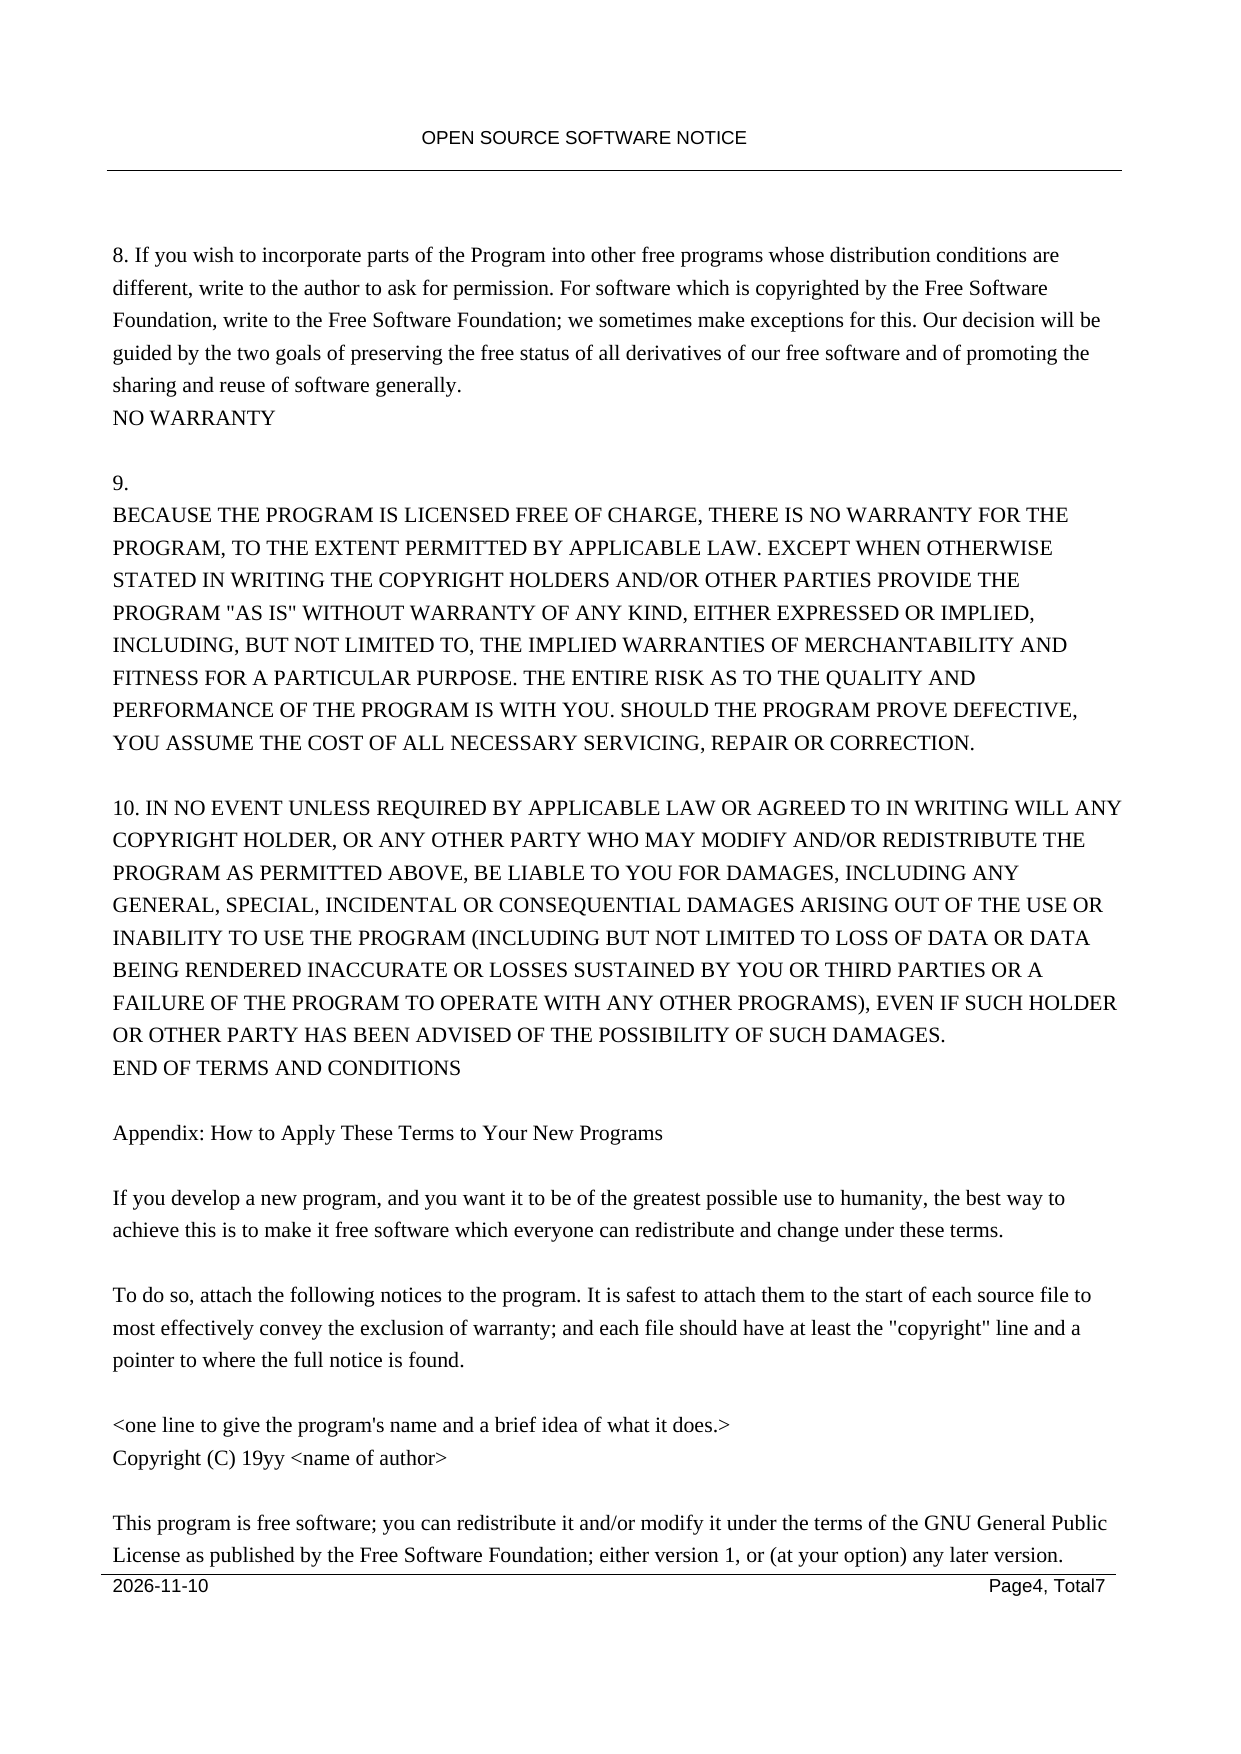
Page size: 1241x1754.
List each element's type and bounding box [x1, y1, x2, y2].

text [112, 206, 1128, 1571]
